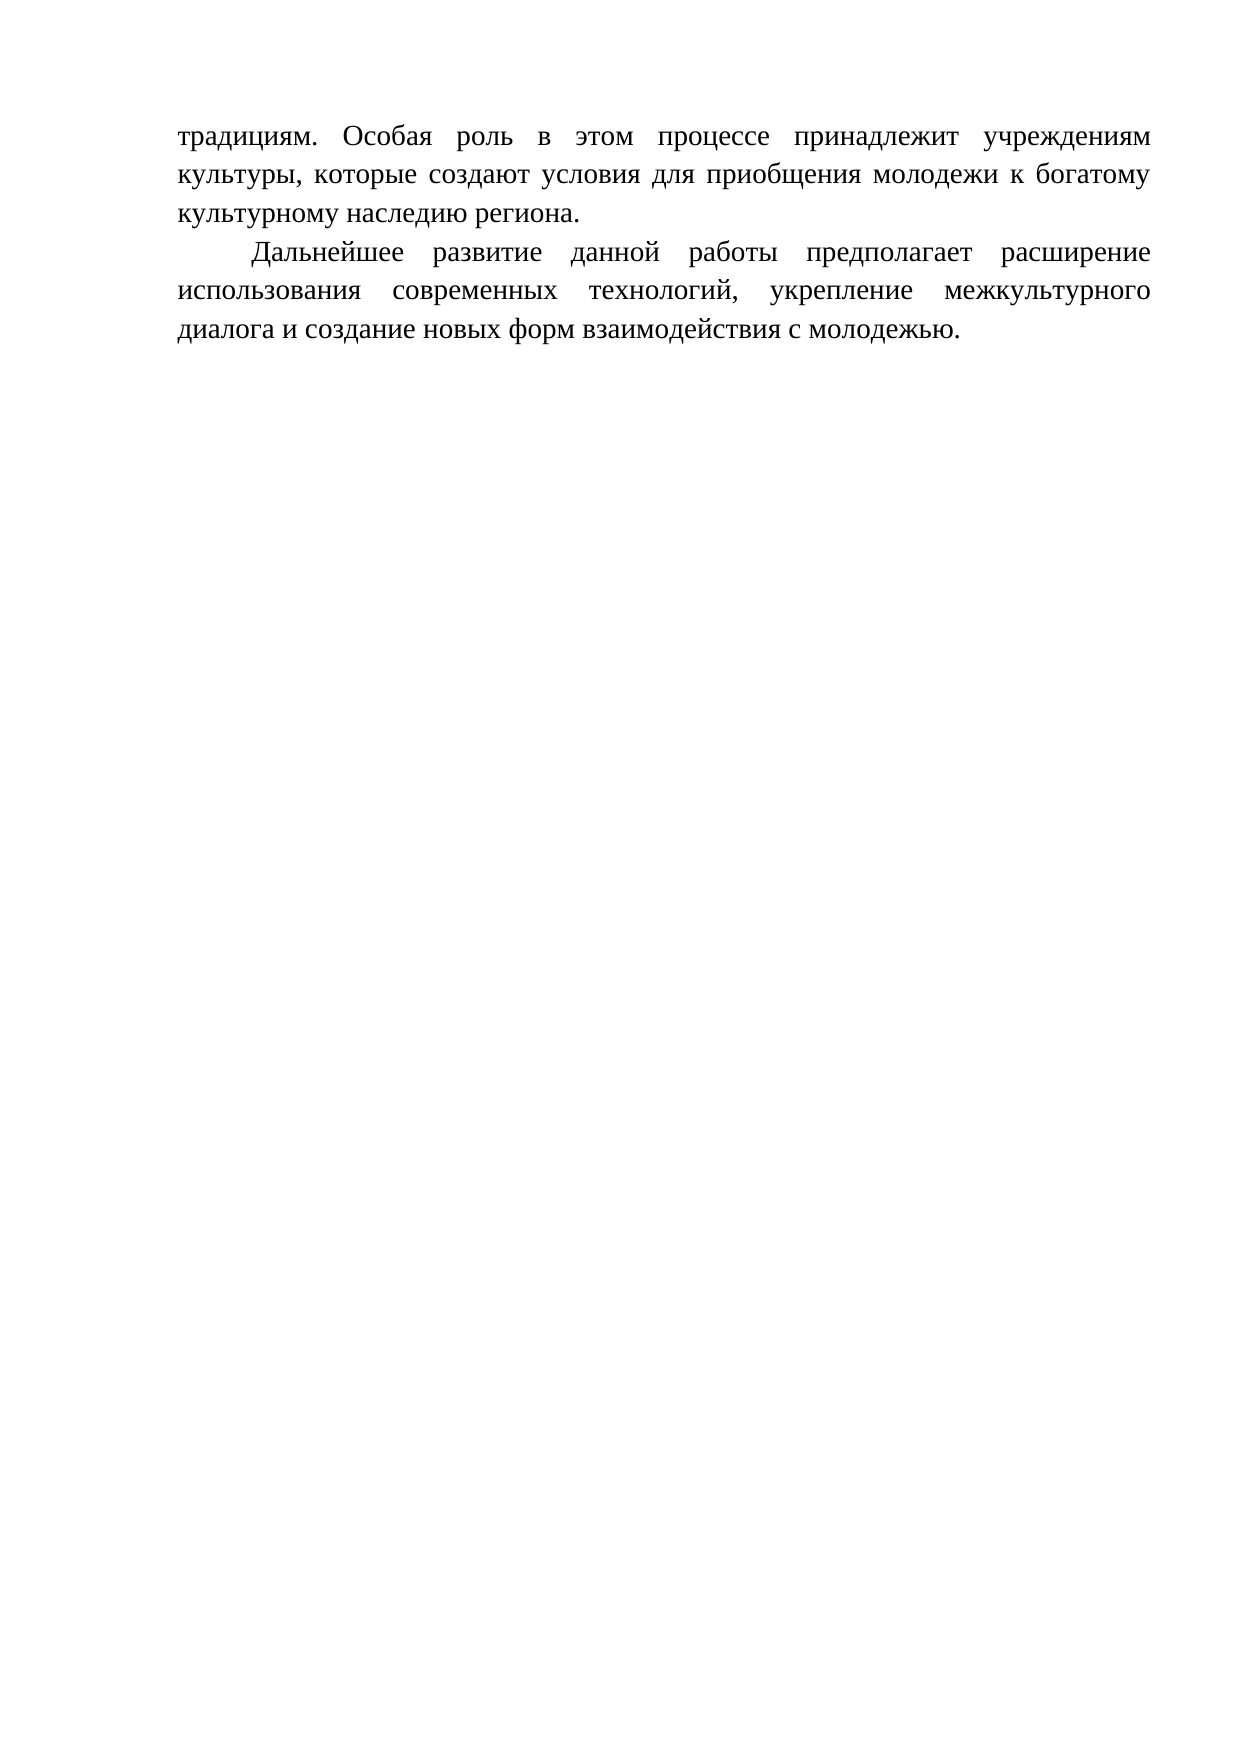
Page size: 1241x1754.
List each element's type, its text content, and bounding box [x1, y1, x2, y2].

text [177, 118, 1152, 229]
text Дальнейшее развитие данной работы предполагает расширение использования современных технологий, укрепление межкультурного диалога и создание новых форм взаимодействия с молодежью. [177, 234, 1152, 344]
